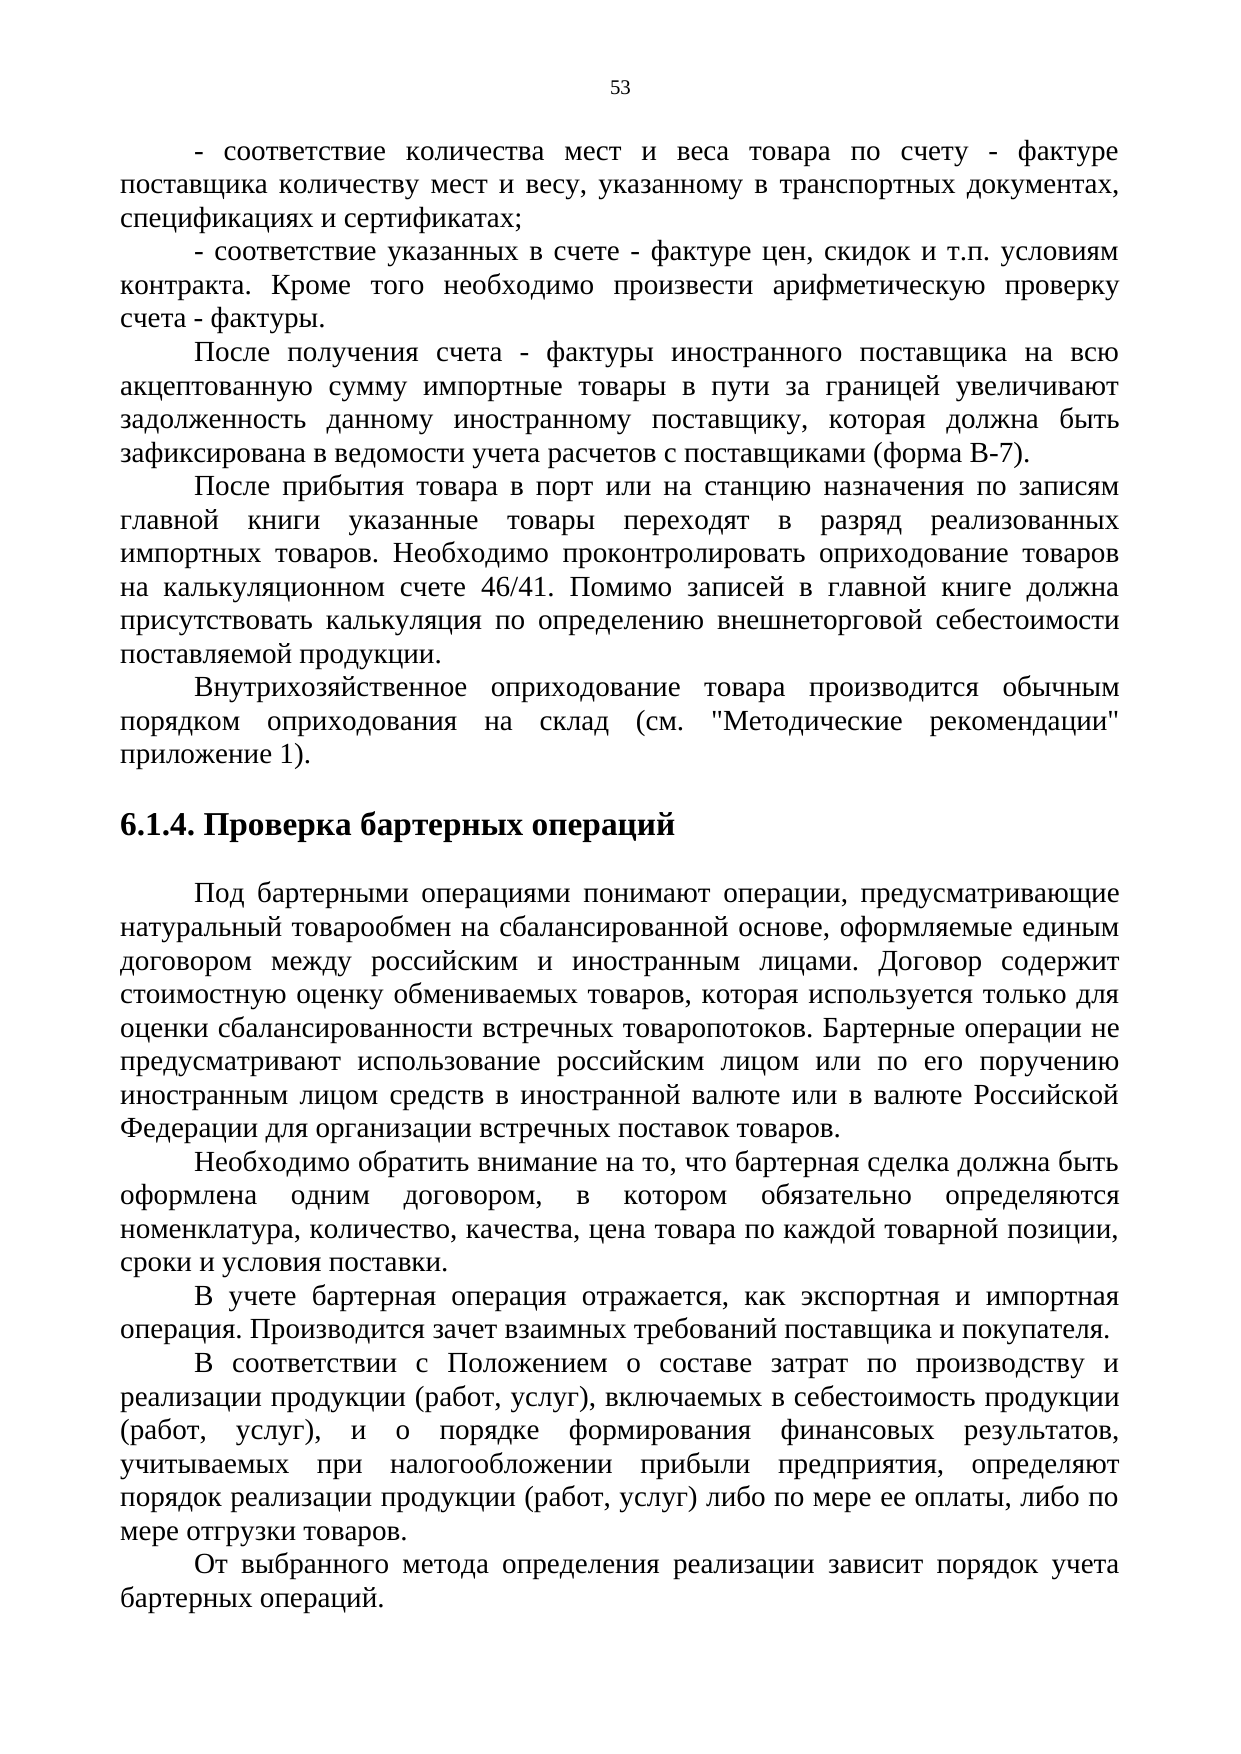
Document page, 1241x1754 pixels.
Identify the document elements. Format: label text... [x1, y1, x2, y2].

text От выбранного метода определения реализации зависит порядок учета бартерных операций. [120, 1546, 1120, 1613]
text В соответствии с Положением о составе затрат по производству и реализации продукции (работ, услуг), включаемых в себестоимость продукции (работ, услуг), и о порядке формирования финансовых результатов, учитываемых при налогообложении прибыли предприятия, определяют порядок реализации продукции (работ, услуг) либо по мере ее оплаты, либо по мере отгрузки товаров. [120, 1345, 1120, 1546]
text После получения счета - фактуры иностранного поставщика на всю акцептованную сумму импортные товары в пути за границей увеличивают задолженность данному иностранному поставщику, которая должна быть зафиксирована в ведомости учета расчетов с поставщиками (форма В-7). [120, 334, 1120, 468]
text - соответствие количества мест и веса товара по счету - фактуре поставщика количеству мест и весу, указанному в транспортных документах, спецификациях и сертификатах; [120, 133, 1120, 233]
text Под бартерными операциями понимают операции, предусматривающие натуральный товарообмен на сбалансированной основе, оформляемые единым договором между российским и иностранным лицами. Договор содержит стоимостную оценку обмениваемых товаров, которая используется только для оценки сбалансированности встречных товаропотоков. Бартерные операции не предусматривают использование российским лицом или по его поручению иностранным лицом средств в иностранной валюте или в валюте Российской Федерации для организации встречных поставок товаров. [120, 876, 1120, 1144]
text После прибытия товара в порт или на станцию назначения по записям главной книги указанные товары переходят в разряд реализованных импортных товаров. Необходимо проконтролировать оприходование товаров на калькуляционном счете 46/41. Помимо записей в главной книге должна присутствовать калькуляция по определению внешнеторговой себестоимости поставляемой продукции. [120, 468, 1120, 669]
text 6.1.4. Проверка бартерных операций [120, 804, 1120, 842]
text Необходимо обратить внимание на то, что бартерная сделка должна быть оформлена одним договором, в котором обязательно определяются номенклатура, количество, качества, цена товара по каждой товарной позиции, сроки и условия поставки. [120, 1144, 1120, 1278]
text Внутрихозяйственное оприходование товара производится обычным порядком оприходования на склад (см. "Методические рекомендации" приложение 1). [120, 669, 1120, 770]
text - соответствие указанных в счете - фактуре цен, скидок и т.п. условиям контракта. Кроме того необходимо произвести арифметическую проверку счета - фактуры. [120, 233, 1120, 334]
text В учете бартерная операция отражается, как экспортная и импортная операция. Производится зачет взаимных требований поставщика и покупателя. [120, 1278, 1120, 1345]
